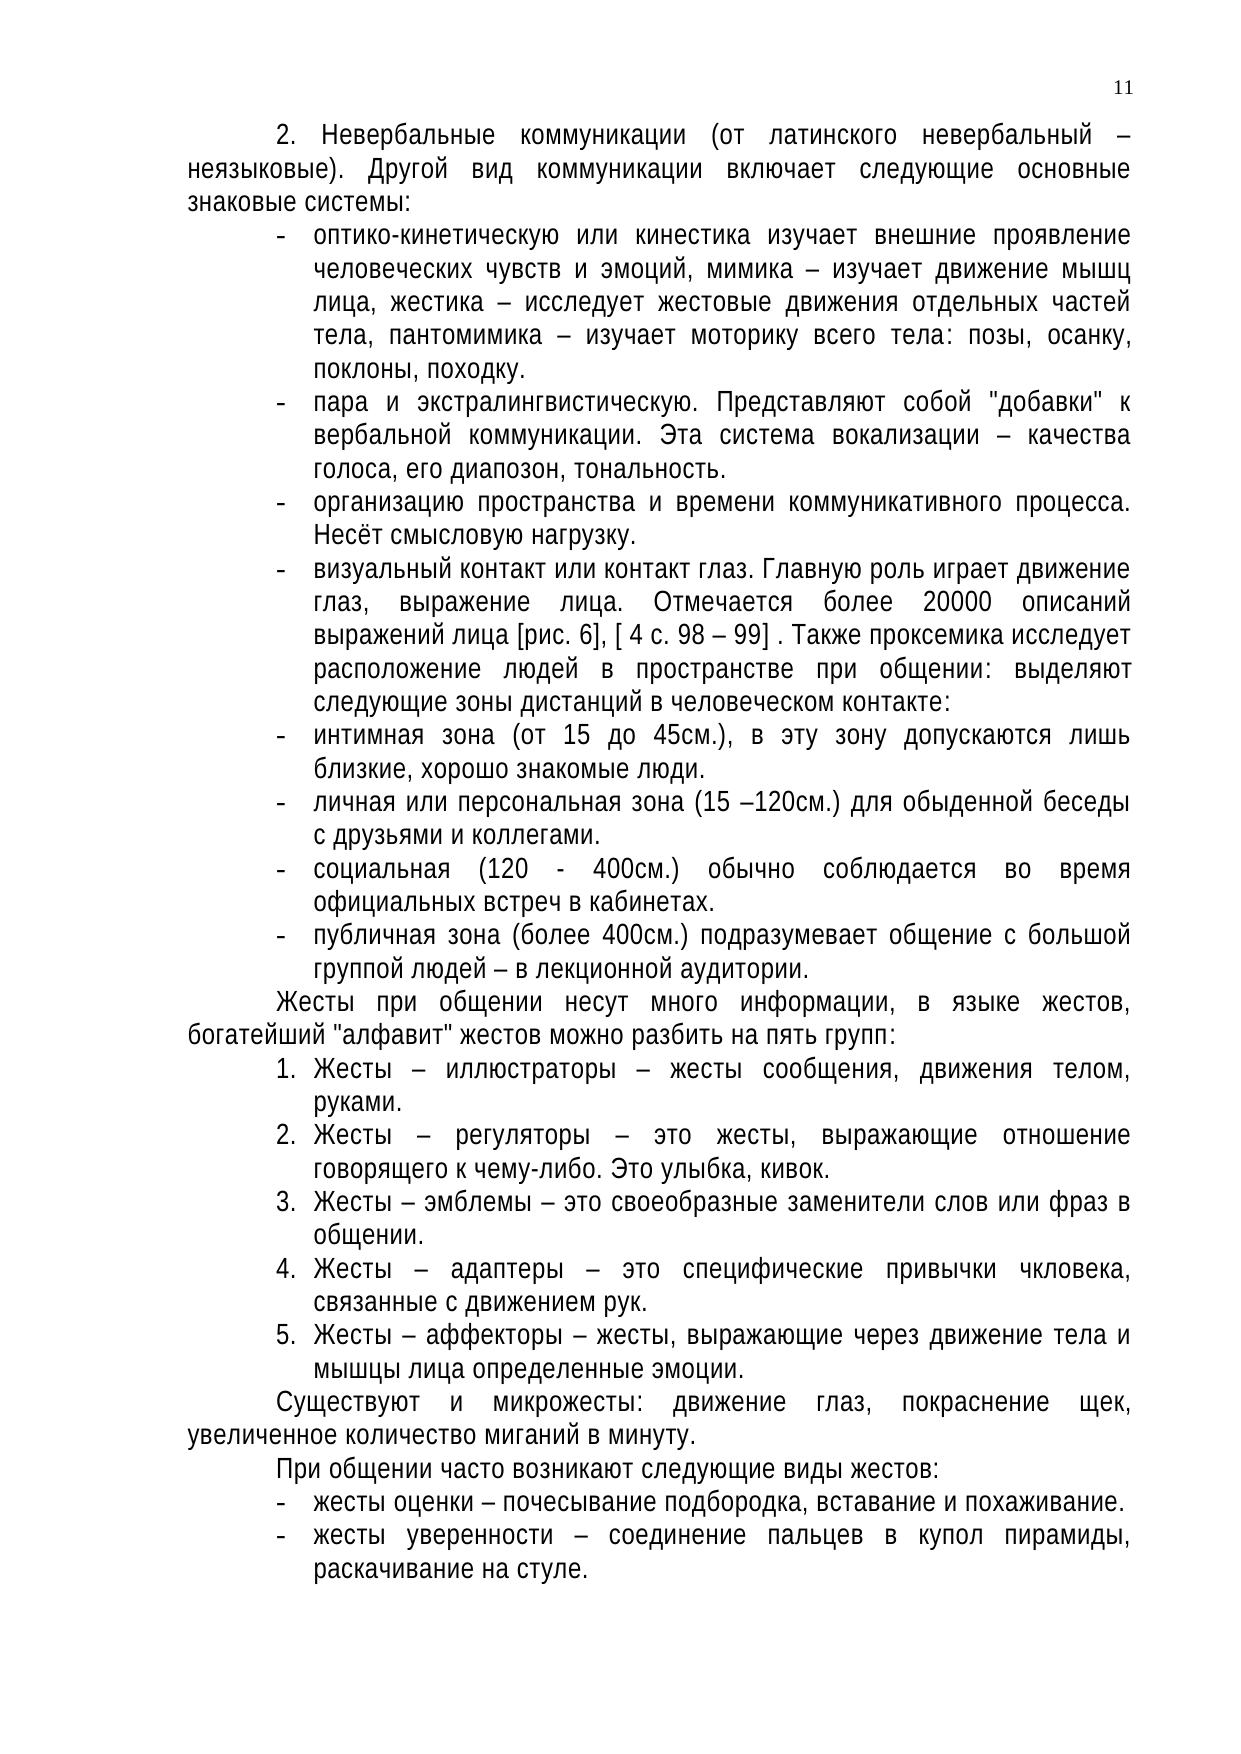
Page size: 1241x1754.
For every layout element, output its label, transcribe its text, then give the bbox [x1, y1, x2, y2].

list Жесты – аффекторы – жесты, выражающие через движение тела и мышцы лица определенные эмоции. [276, 1318, 1132, 1385]
list Жесты – иллюстраторы – жесты сообщения, движения телом, руками. [276, 1051, 1132, 1118]
text При общении часто возникают следующие виды жестов: [187, 1451, 1132, 1485]
text 2. Невербальные коммуникации (от латинского невербальный – неязыковые). Другой вид коммуникации включает следующие основные знаковые системы: [187, 118, 1132, 218]
list визуальный контакт или контакт глаз. Главную роль играет движение глаз, выражение лица. Отмечается более 20000 описаний выражений лица [рис. 6], [ 4 с. 98 – 99] . Также проксемика исследует расположение людей в пространстве при общении: выделяют следующие зоны дистанций в человеческом контакте: [276, 551, 1132, 718]
text Жесты при общении несут много информации, в языке жестов, богатейший "алфавит" жестов можно разбить на пять групп: [187, 985, 1132, 1051]
list оптико-кинетическую или кинестика изучает внешние проявление человеческих чувств и эмоций, мимика – изучает движение мышц лица, жестика – исследует жестовые движения отдельных частей тела, пантомимика – изучает моторику всего тела: позы, осанку, поклоны, походку. [276, 218, 1132, 385]
list жесты уверенности – соединение пальцев в купол пирамиды, раскачивание на стуле. [276, 1518, 1132, 1585]
list Жесты – адаптеры – это специфические привычки чкловека, связанные с движением рук. [276, 1251, 1132, 1318]
list интимная зона (от 15 до 45см.), в эту зону допускаются лишь близкие, хорошо знакомые люди. [276, 718, 1132, 785]
list Жесты – регуляторы – это жесты, выражающие отношение говорящего к чему-либо. Это улыбка, кивок. [276, 1118, 1132, 1185]
list жесты оценки – почесывание подбородка, вставание и похаживание. [276, 1485, 1132, 1518]
list Жесты – эмблемы – это своеобразные заменители слов или фраз в общении. [276, 1185, 1132, 1251]
list личная или персональная зона (15 –120см.) для обыденной беседы с друзьями и коллегами. [276, 785, 1132, 851]
list организацию пространства и времени коммуникативного процесса. Несёт смысловую нагрузку. [276, 485, 1132, 551]
list социальная (120 - 400см.) обычно соблюдается во время официальных встреч в кабинетах. [276, 851, 1132, 918]
list пара и экстралингвистическую. Представляют собой "добавки" к вербальной коммуникации. Эта система вокализации – качества голоса, его диапозон, тональность. [276, 385, 1132, 485]
text Существуют и микрожесты: движение глаз, покраснение щек, увеличенное количество миганий в минуту. [187, 1385, 1132, 1451]
list публичная зона (более 400см.) подразумевает общение с большой группой людей – в лекционной аудитории. [276, 918, 1132, 985]
